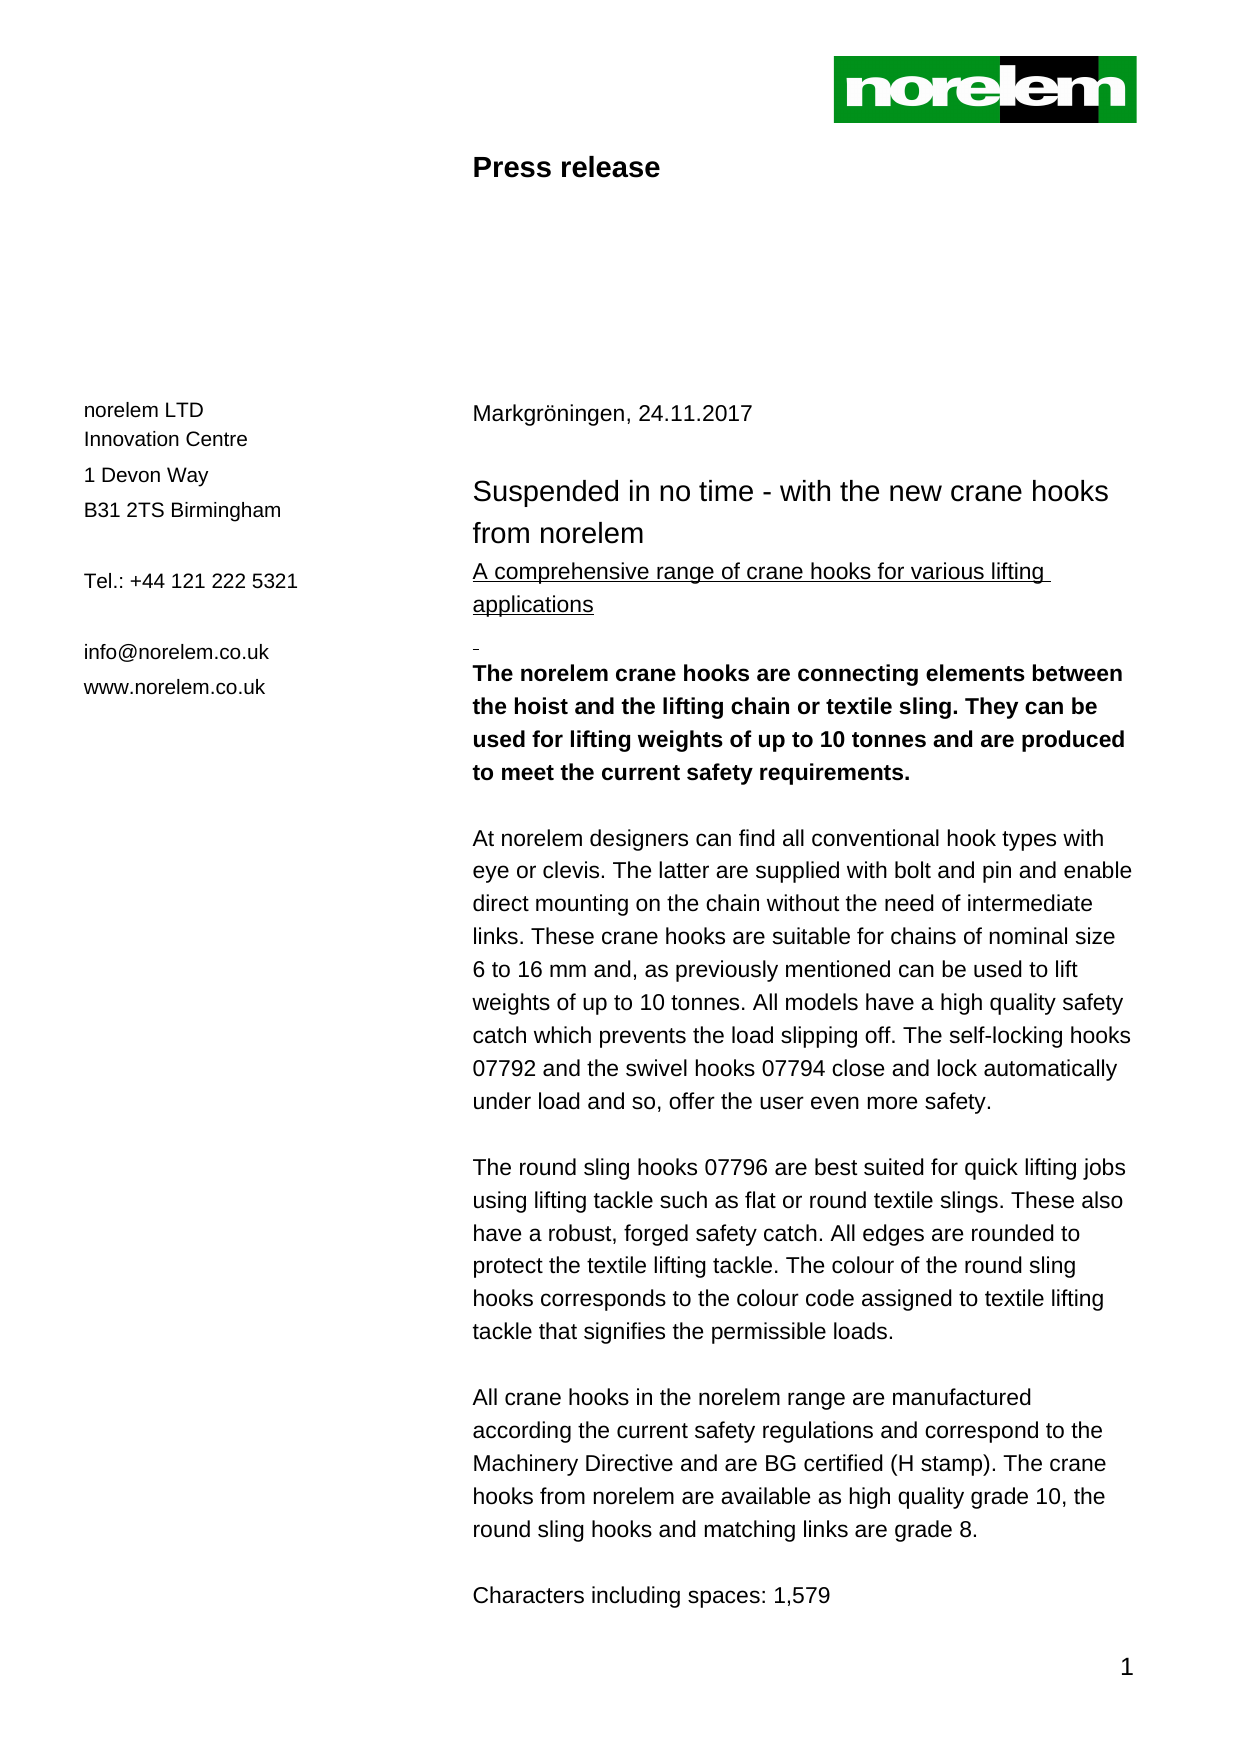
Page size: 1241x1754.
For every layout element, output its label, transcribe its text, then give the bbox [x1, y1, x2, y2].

text Suspended in no time - with the new crane hooks from norelem [472, 432, 1134, 550]
picture [833, 56, 1137, 123]
text A comprehensive range of crane hooks for various lifting applications [472, 558, 1134, 617]
subtitle At norelem designers can find all conventional hook types with eye or clevis. The latter are supplied with bolt and pin and enable direct mounting on the chain without the need of intermediate links. These crane hooks are suitable for chains of nominal size 6 to 16 mm and, as previously mentioned can be used to lift weights of up to 10 tonnes. All models have a high quality safety catch which prevents the load slipping off. The self-locking hooks 07792 and the swivel hooks 07794 close and lock automatically under load and so, offer the user even more safety. [472, 824, 1134, 1114]
subtitle Characters including spaces: 1,579 [472, 1582, 1134, 1608]
text The norelem crane hooks are connecting elements between the hoist and the lifting chain or textile sling. They can be used for lifting weights of up to 10 tonnes and are produced to meet the current safety requirements. [472, 660, 1134, 785]
subtitle The round sling hooks 07796 are best suited for quick lifting jobs using lifting tackle such as flat or round textile slings. These also have a robust, forged safety catch. All edges are rounded to protect the textile lifting tackle. The colour of the round sling hooks corresponds to the colour code assigned to textile lifting tackle that signifies the permissible loads. [472, 1154, 1134, 1344]
subtitle All crane hooks in the norelem range are manufactured according the current safety regulations and correspond to the Machinery Directive and are BG certified (H stamp). The crane hooks from norelem are available as high quality grade 10, the round sling hooks and matching links are grade 8. [472, 1384, 1134, 1542]
text Markgröningen, 24.11.2017 [472, 399, 1134, 426]
